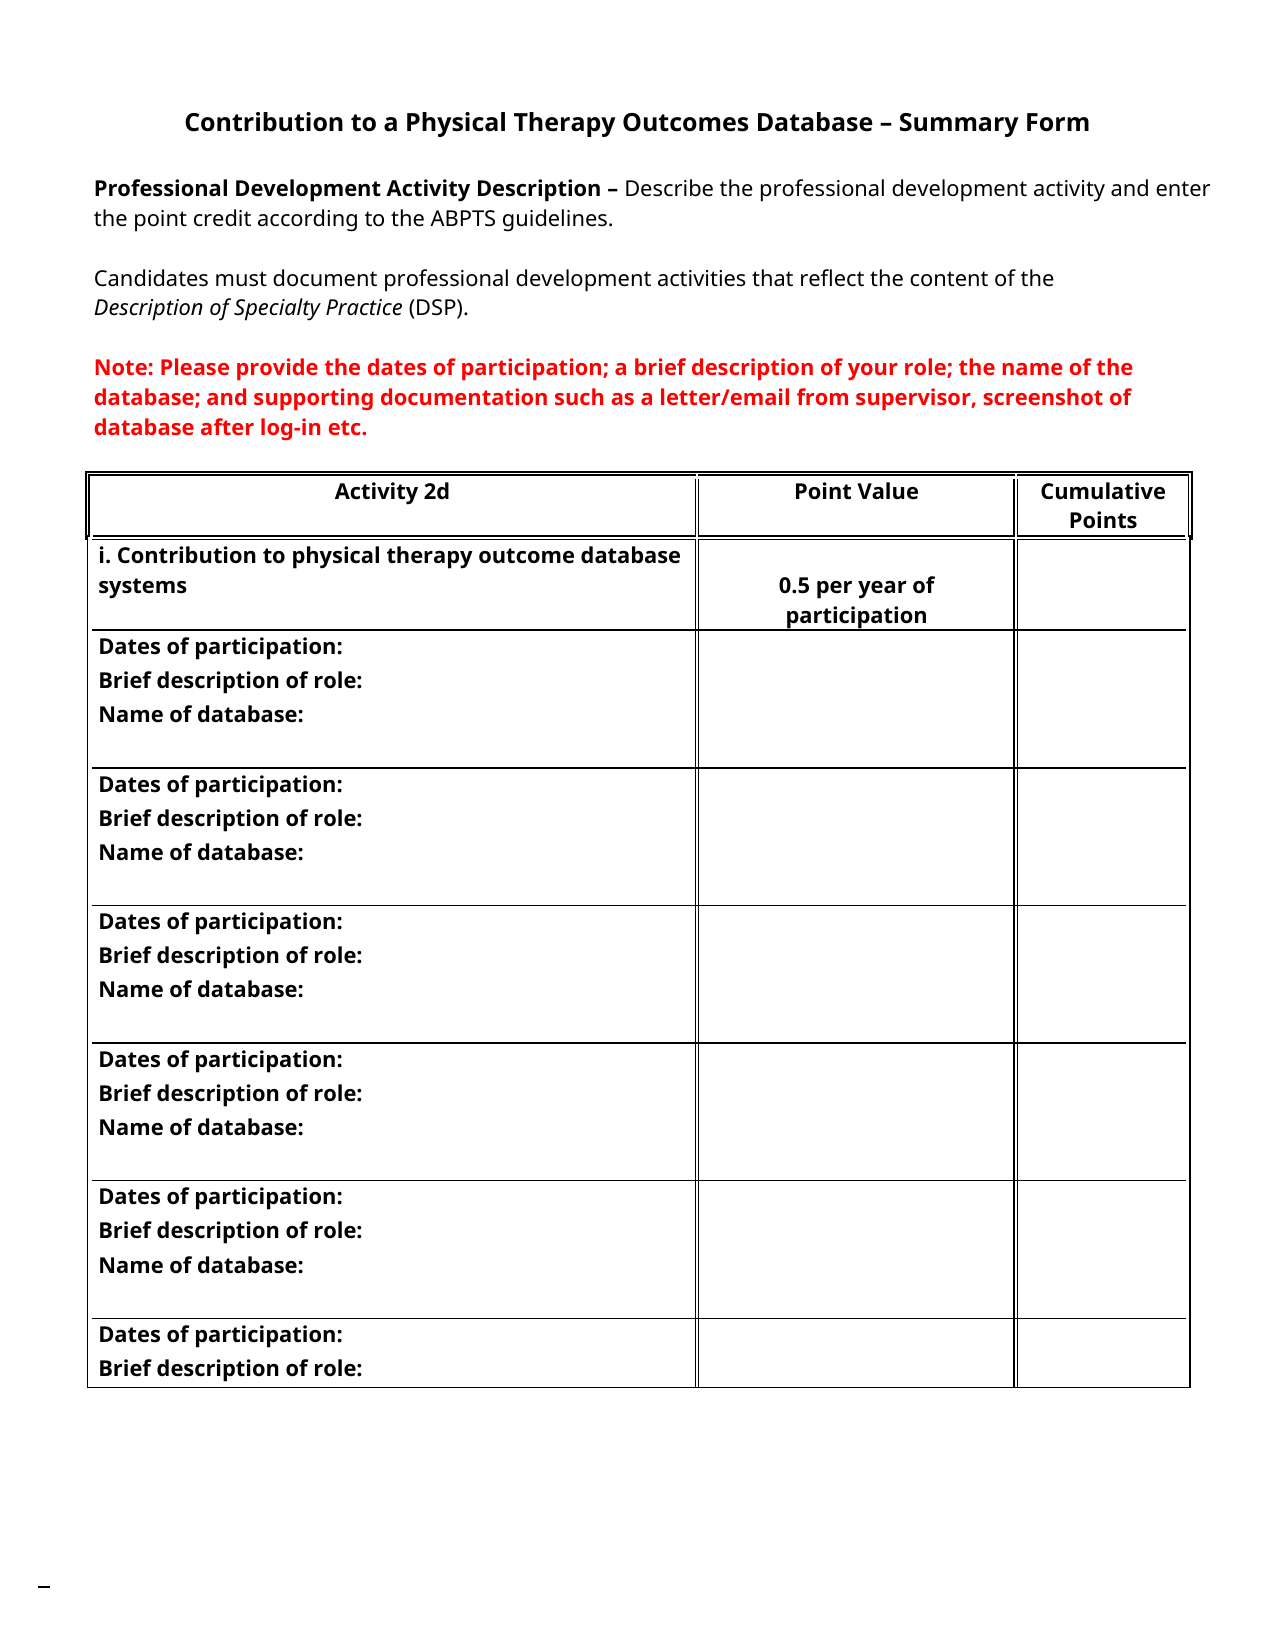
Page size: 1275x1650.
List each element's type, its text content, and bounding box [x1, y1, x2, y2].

table_cell [699, 906, 1013, 1042]
table_cell [699, 769, 1013, 904]
table_cell [699, 1181, 1013, 1317]
table_cell [1018, 629, 1189, 767]
table_cell [1018, 905, 1189, 1042]
table_cell 0.5 per year of participation [699, 540, 1013, 629]
text Candidates must document professional development activities that reflect the content of the [94, 262, 1237, 292]
table_cell Dates of participation: Brief description of role: Name of database: [88, 905, 695, 1042]
text Contribution to a Physical Therapy Outcomes Database – Summary Form [37, 105, 1237, 139]
table_cell [1018, 1318, 1189, 1387]
text Description of Specialty Practice (DSP). [37, 292, 1237, 322]
table_cell Dates of participation: Brief description of role: Name of database: [88, 629, 695, 767]
text Note: Please provide the dates of participation; a brief description of your role; the name of the database; and supporting documentation such as a letter/email from supervisor, screenshot of database after log-in etc. [94, 352, 1172, 441]
table_header Cumulative Points [1016, 475, 1188, 535]
table_header Activity 2d [88, 473, 697, 535]
table_cell [699, 631, 1013, 767]
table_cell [88, 1042, 695, 1180]
table_cell [1018, 767, 1189, 904]
table_header Point Value [697, 473, 1016, 535]
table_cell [88, 1318, 695, 1387]
table_cell [699, 1319, 1013, 1387]
table_cell i. Contribution to physical therapy outcome database systems [88, 535, 697, 629]
table_cell [699, 1044, 1013, 1180]
table_cell Dates of participation: Brief description of role: Name of database: [88, 767, 695, 904]
table_cell [1018, 1042, 1189, 1180]
table_cell [1018, 1180, 1189, 1317]
text Professional Development Activity Description – Describe the professional development activity and enter the point credit according to the ABPTS guidelines. [94, 173, 1237, 233]
table_cell [1016, 535, 1189, 629]
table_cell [88, 1180, 695, 1317]
